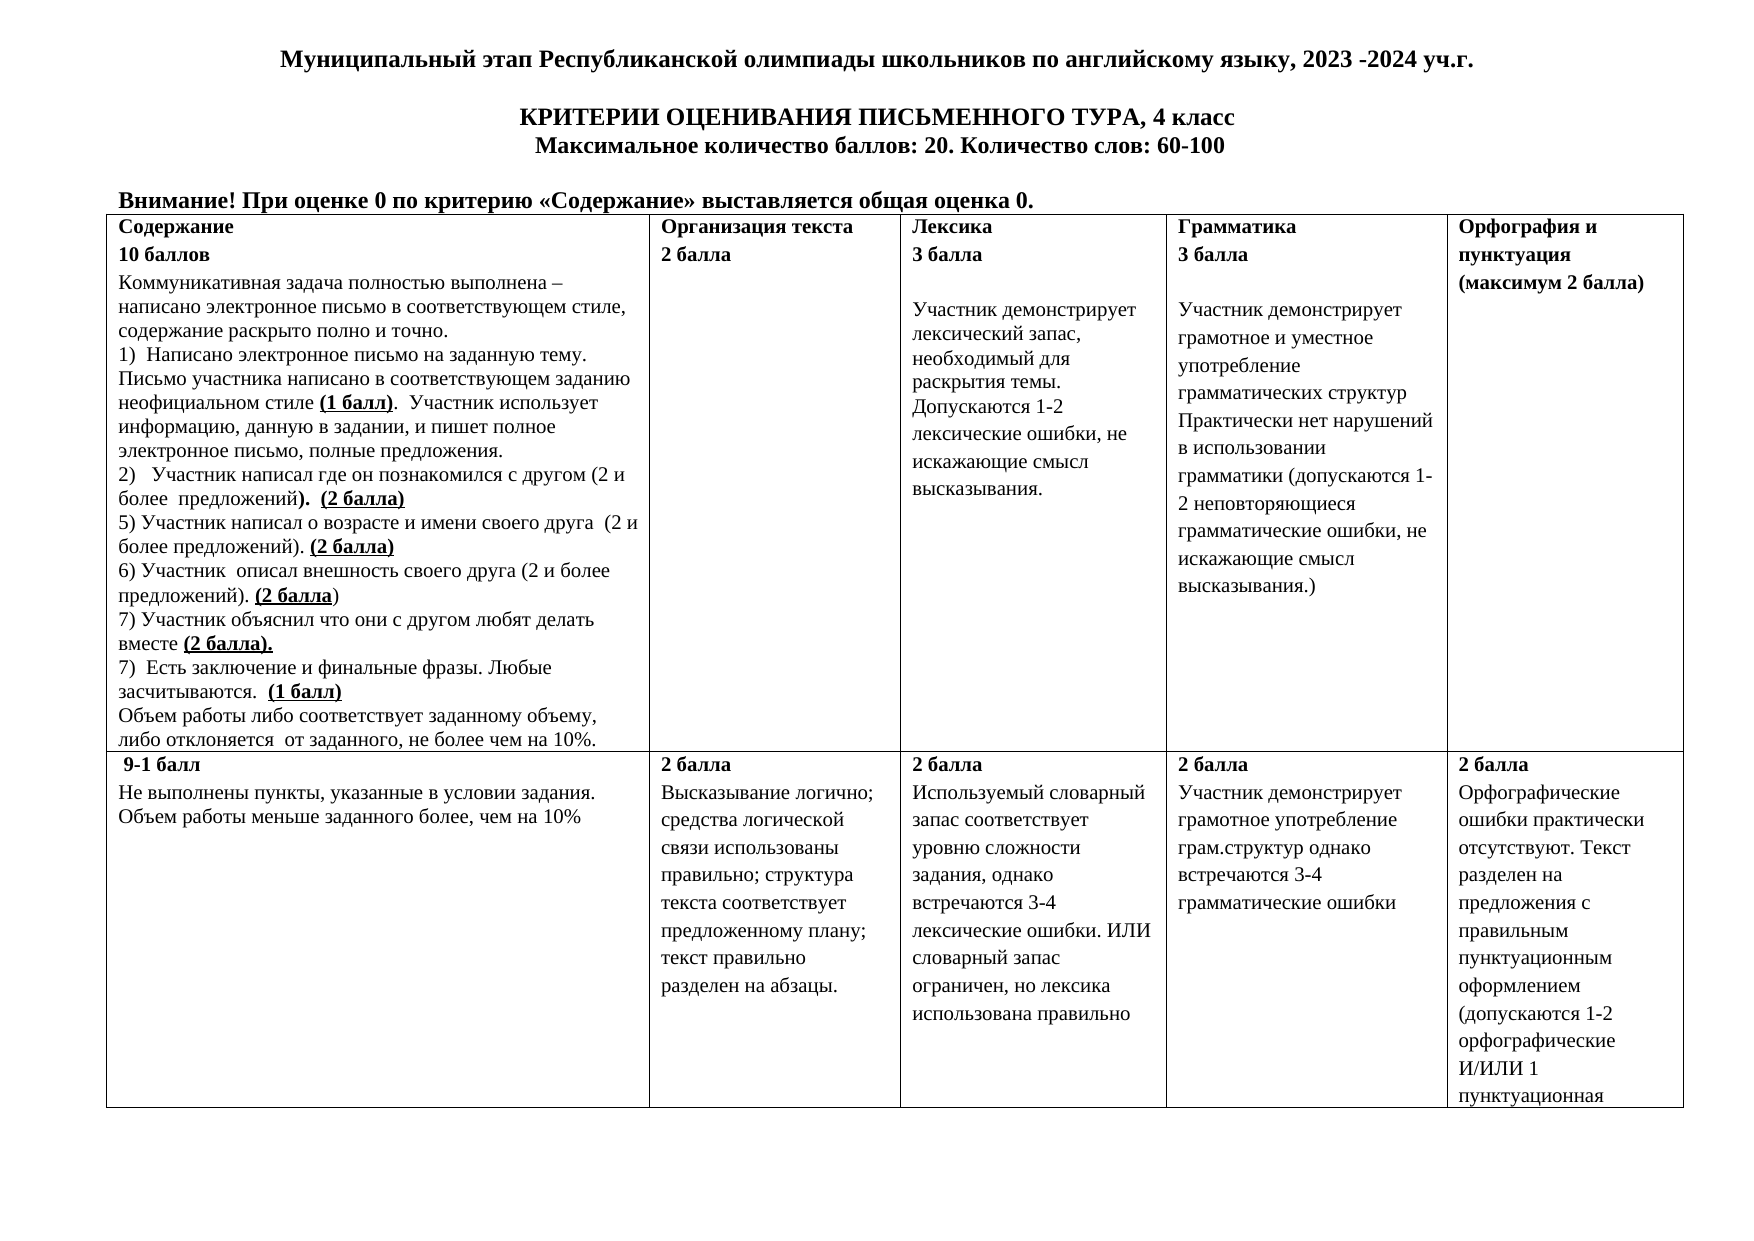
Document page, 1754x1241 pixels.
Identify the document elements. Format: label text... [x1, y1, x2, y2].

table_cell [650, 752, 900, 1107]
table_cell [1167, 752, 1447, 1107]
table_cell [1448, 752, 1683, 1107]
table_header Организация текста 2 балла [650, 215, 900, 751]
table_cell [901, 752, 1166, 1107]
table_header Орфография и пунктуация (максимум 2 балла) [1448, 215, 1683, 751]
text Внимание! При оценке 0 по критерию «Содержание» выставляется общая оценка 0. [118, 186, 1636, 213]
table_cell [107, 752, 649, 1107]
table_header Содержание 10 баллов Коммуникативная задача полностью выполнена – написано электронное письмо в соответствующем стиле, содержание раскрыто полно и точно. 1) Написано электронное письмо на заданную тему. Письмо участника написано в соответствующем заданию неофициальном стиле (1 балл). Участник использует информацию, данную в задании, и пишет полное электронное письмо, полные предложения. 2) Участник написал где он познакомился с другом (2 и более предложений). (2 балла) 5) Участник написал о возрасте и имени своего друга (2 и более предложений). (2 балла) 6) Участник описал внешность своего друга (2 и более предложений). (2 балла) 7) Участник объяснил что они с другом любят делать вместе (2 балла). 7) Есть заключение и финальные фразы. Любые засчитываются. (1 балл) Объем работы либо соответствует заданному объему, либо отклоняется от заданного, не более чем на 10%. [107, 215, 649, 751]
text Муниципальный этап Республиканской олимпиады школьников по английскому языку, 2023 -2024 уч.г. [118, 44, 1636, 73]
text КРИТЕРИИ ОЦЕНИВАНИЯ ПИСЬМЕННОГО ТУРА, 4 класс [118, 102, 1636, 131]
table_header Лексика 3 балла Участник демонстрирует лексический запас, необходимый для раскрытия темы. Допускаются 1-2 лексические ошибки, не искажающие смысл высказывания. [901, 215, 1166, 751]
table_header Грамматика 3 балла Участник демонстрирует грамотное и уместное употребление грамматических структур Практически нет нарушений в использовании грамматики (допускаются 1-2 неповторяющиеся грамматические ошибки, не искажающие смысл высказывания.) [1167, 215, 1447, 751]
text Максимальное количество баллов: 20. Количество слов: 60-100 [118, 131, 1636, 158]
